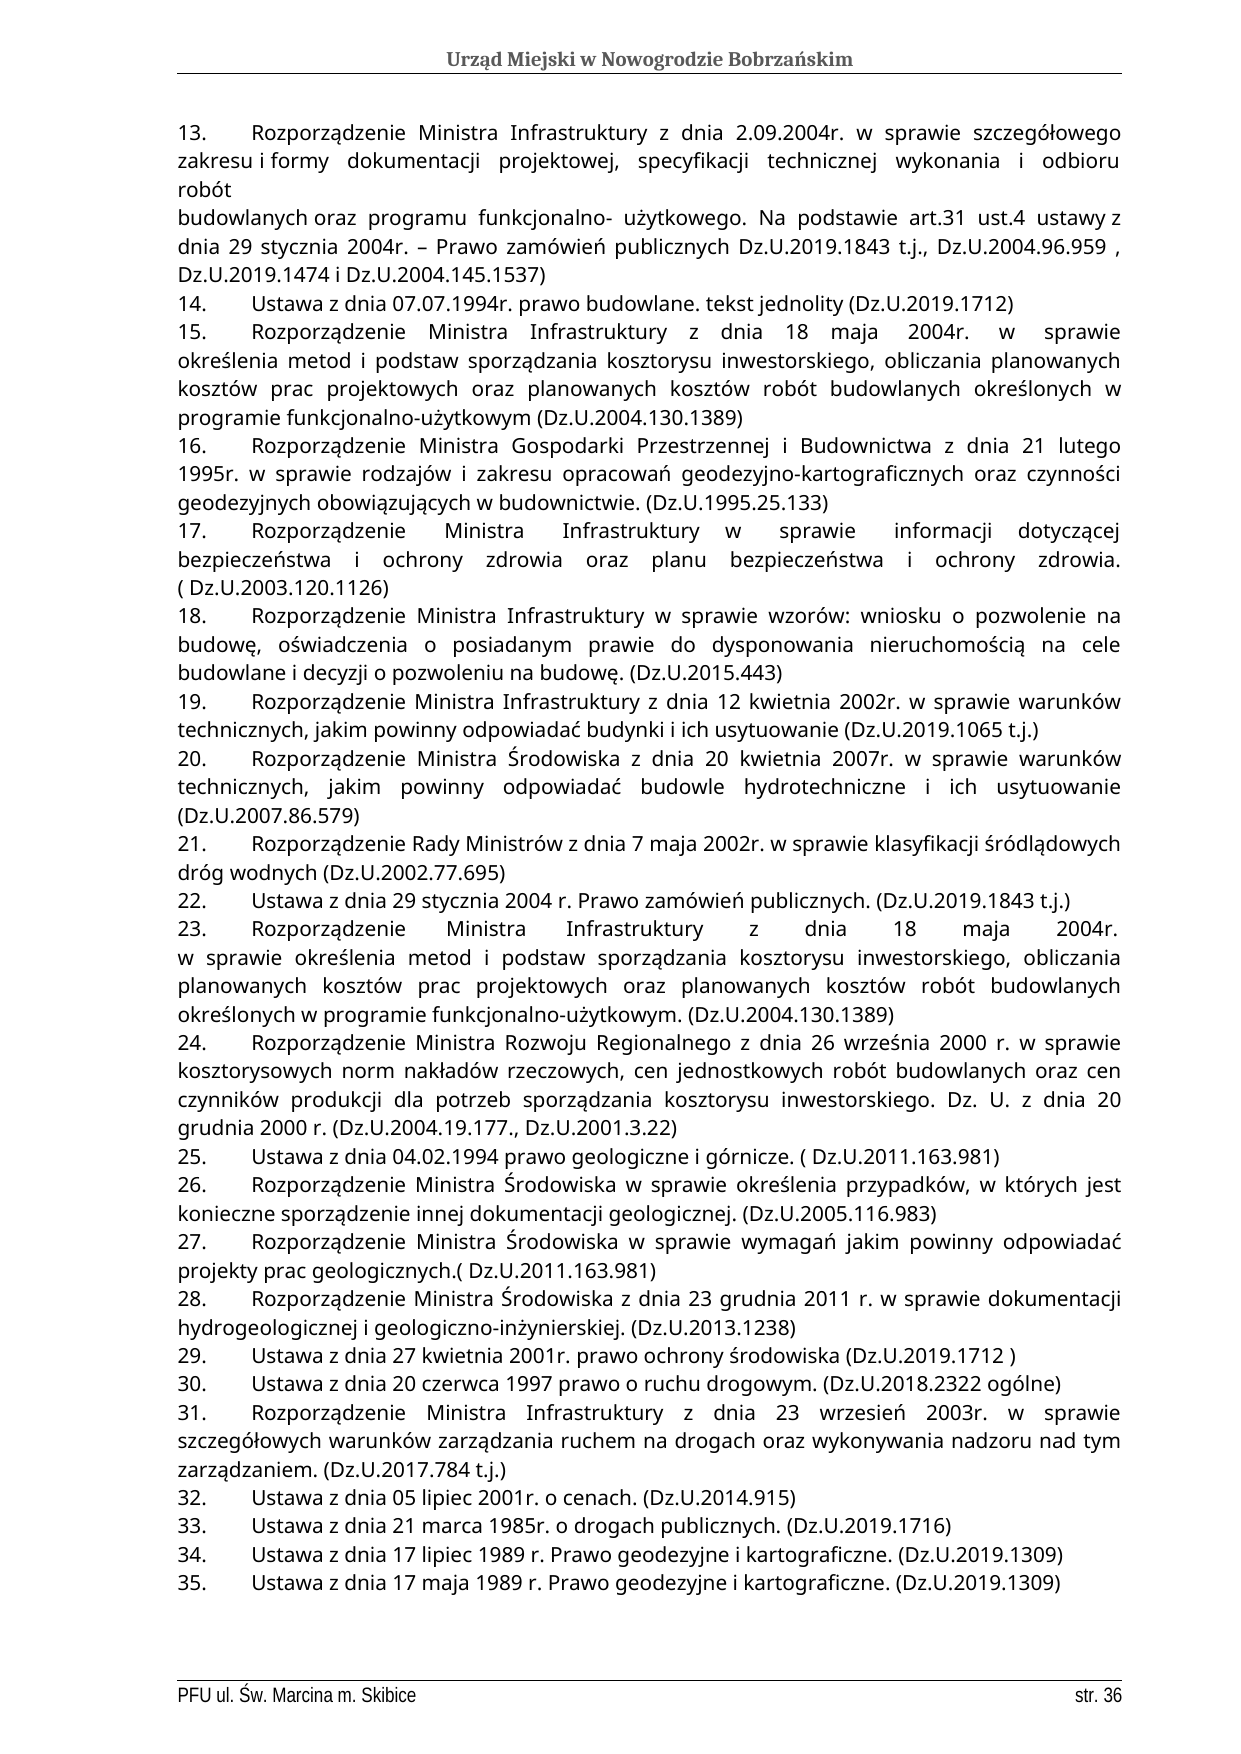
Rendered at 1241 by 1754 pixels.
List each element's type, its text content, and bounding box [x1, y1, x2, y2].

text 30. Ustawa z dnia 20 czerwca 1997 prawo o ruchu drogowym. (Dz.U.2018.2322 ogólne) [177, 1369, 1122, 1398]
text 22. Ustawa z dnia 29 stycznia 2004 r. Prawo zamówień publicznych. (Dz.U.2019.1843 t.j.) [177, 886, 1122, 914]
text 26. Rozporządzenie Ministra Środowiska w sprawie określenia przypadków, w których jest konieczne sporządzenie innej dokumentacji geologicznej. (Dz.U.2005.116.983) [177, 1170, 1122, 1227]
text 27. Rozporządzenie Ministra Środowiska w sprawie wymagań jakim powinny odpowiadać projekty prac geologicznych.( Dz.U.2011.163.981) [177, 1227, 1122, 1284]
text 19. Rozporządzenie Ministra Infrastruktury z dnia 12 kwietnia 2002r. w sprawie warunków technicznych, jakim powinny odpowiadać budynki i ich usytuowanie (Dz.U.2019.1065 t.j.) [177, 687, 1122, 744]
text budowlanych oraz programu funkcjonalno- użytkowego. Na podstawie art.31 ust.4 ustawy z dnia 29 stycznia 2004r. – Prawo zamówień publicznych Dz.U.2019.1843 t.j., Dz.U.2004.96.959 , Dz.U.2019.1474 i Dz.U.2004.145.1537) [177, 203, 1122, 289]
text 16. Rozporządzenie Ministra Gospodarki Przestrzennej i Budownictwa z dnia 21 lutego 1995r. w sprawie rodzajów i zakresu opracowań geodezyjno-kartograficznych oraz czynności geodezyjnych obowiązujących w budownictwie. (Dz.U.1995.25.133) [177, 431, 1122, 516]
text 20. Rozporządzenie Ministra Środowiska z dnia 20 kwietnia 2007r. w sprawie warunków technicznych, jakim powinny odpowiadać budowle hydrotechniczne i ich usytuowanie (Dz.U.2007.86.579) [177, 744, 1122, 829]
text 13. Rozporządzenie Ministra Infrastruktury z dnia 2.09.2004r. w sprawie szczegółowego zakresu i formy dokumentacji projektowej, specyfikacji technicznej wykonania i odbioru robót [177, 118, 1122, 203]
text 29. Ustawa z dnia 27 kwietnia 2001r. prawo ochrony środowiska (Dz.U.2019.1712 ) [177, 1341, 1122, 1369]
text 21. Rozporządzenie Rady Ministrów z dnia 7 maja 2002r. w sprawie klasyfikacji śródlądowych dróg wodnych (Dz.U.2002.77.695) [177, 829, 1122, 886]
text 15. Rozporządzenie Ministra Infrastruktury z dnia 18 maja 2004r. w sprawie określenia metod i podstaw sporządzania kosztorysu inwestorskiego, obliczania planowanych kosztów prac projektowych oraz planowanych kosztów robót budowlanych określonych w programie funkcjonalno-użytkowym (Dz.U.2004.130.1389) [177, 317, 1122, 431]
text 33. Ustawa z dnia 21 marca 1985r. o drogach publicznych. (Dz.U.2019.1716) [177, 1512, 1122, 1540]
text 31. Rozporządzenie Ministra Infrastruktury z dnia 23 wrzesień 2003r. w sprawie szczegółowych warunków zarządzania ruchem na drogach oraz wykonywania nadzoru nad tym zarządzaniem. (Dz.U.2017.784 t.j.) [177, 1398, 1122, 1483]
text 25. Ustawa z dnia 04.02.1994 prawo geologiczne i górnicze. ( Dz.U.2011.163.981) [177, 1142, 1122, 1170]
text 18. Rozporządzenie Ministra Infrastruktury w sprawie wzorów: wniosku o pozwolenie na budowę, oświadczenia o posiadanym prawie do dysponowania nieruchomością na cele budowlane i decyzji o pozwoleniu na budowę. (Dz.U.2015.443) [177, 602, 1122, 687]
text 32. Ustawa z dnia 05 lipiec 2001r. o cenach. (Dz.U.2014.915) [177, 1483, 1122, 1512]
text 35. Ustawa z dnia 17 maja 1989 r. Prawo geodezyjne i kartograficzne. (Dz.U.2019.1309) [177, 1568, 1122, 1597]
text 28. Rozporządzenie Ministra Środowiska z dnia 23 grudnia 2011 r. w sprawie dokumentacji hydrogeologicznej i geologiczno-inżynierskiej. (Dz.U.2013.1238) [177, 1284, 1122, 1341]
text 24. Rozporządzenie Ministra Rozwoju Regionalnego z dnia 26 września 2000 r. w sprawie kosztorysowych norm nakładów rzeczowych, cen jednostkowych robót budowlanych oraz cen czynników produkcji dla potrzeb sporządzania kosztorysu inwestorskiego. Dz. U. z dnia 20 grudnia 2000 r. (Dz.U.2004.19.177., Dz.U.2001.3.22) [177, 1028, 1122, 1142]
text 23. Rozporządzenie Ministra Infrastruktury z dnia 18 maja 2004r. w sprawie określenia metod i podstaw sporządzania kosztorysu inwestorskiego, obliczania planowanych kosztów prac projektowych oraz planowanych kosztów robót budowlanych określonych w programie funkcjonalno-użytkowym. (Dz.U.2004.130.1389) [177, 914, 1122, 1028]
text 34. Ustawa z dnia 17 lipiec 1989 r. Prawo geodezyjne i kartograficzne. (Dz.U.2019.1309) [177, 1540, 1122, 1568]
text 14. Ustawa z dnia 07.07.1994r. prawo budowlane. tekst jednolity (Dz.U.2019.1712) [177, 289, 1122, 317]
text 17. Rozporządzenie Ministra Infrastruktury w sprawie informacji dotyczącej bezpieczeństwa i ochrony zdrowia oraz planu bezpieczeństwa i ochrony zdrowia.( Dz.U.2003.120.1126) [177, 516, 1122, 602]
